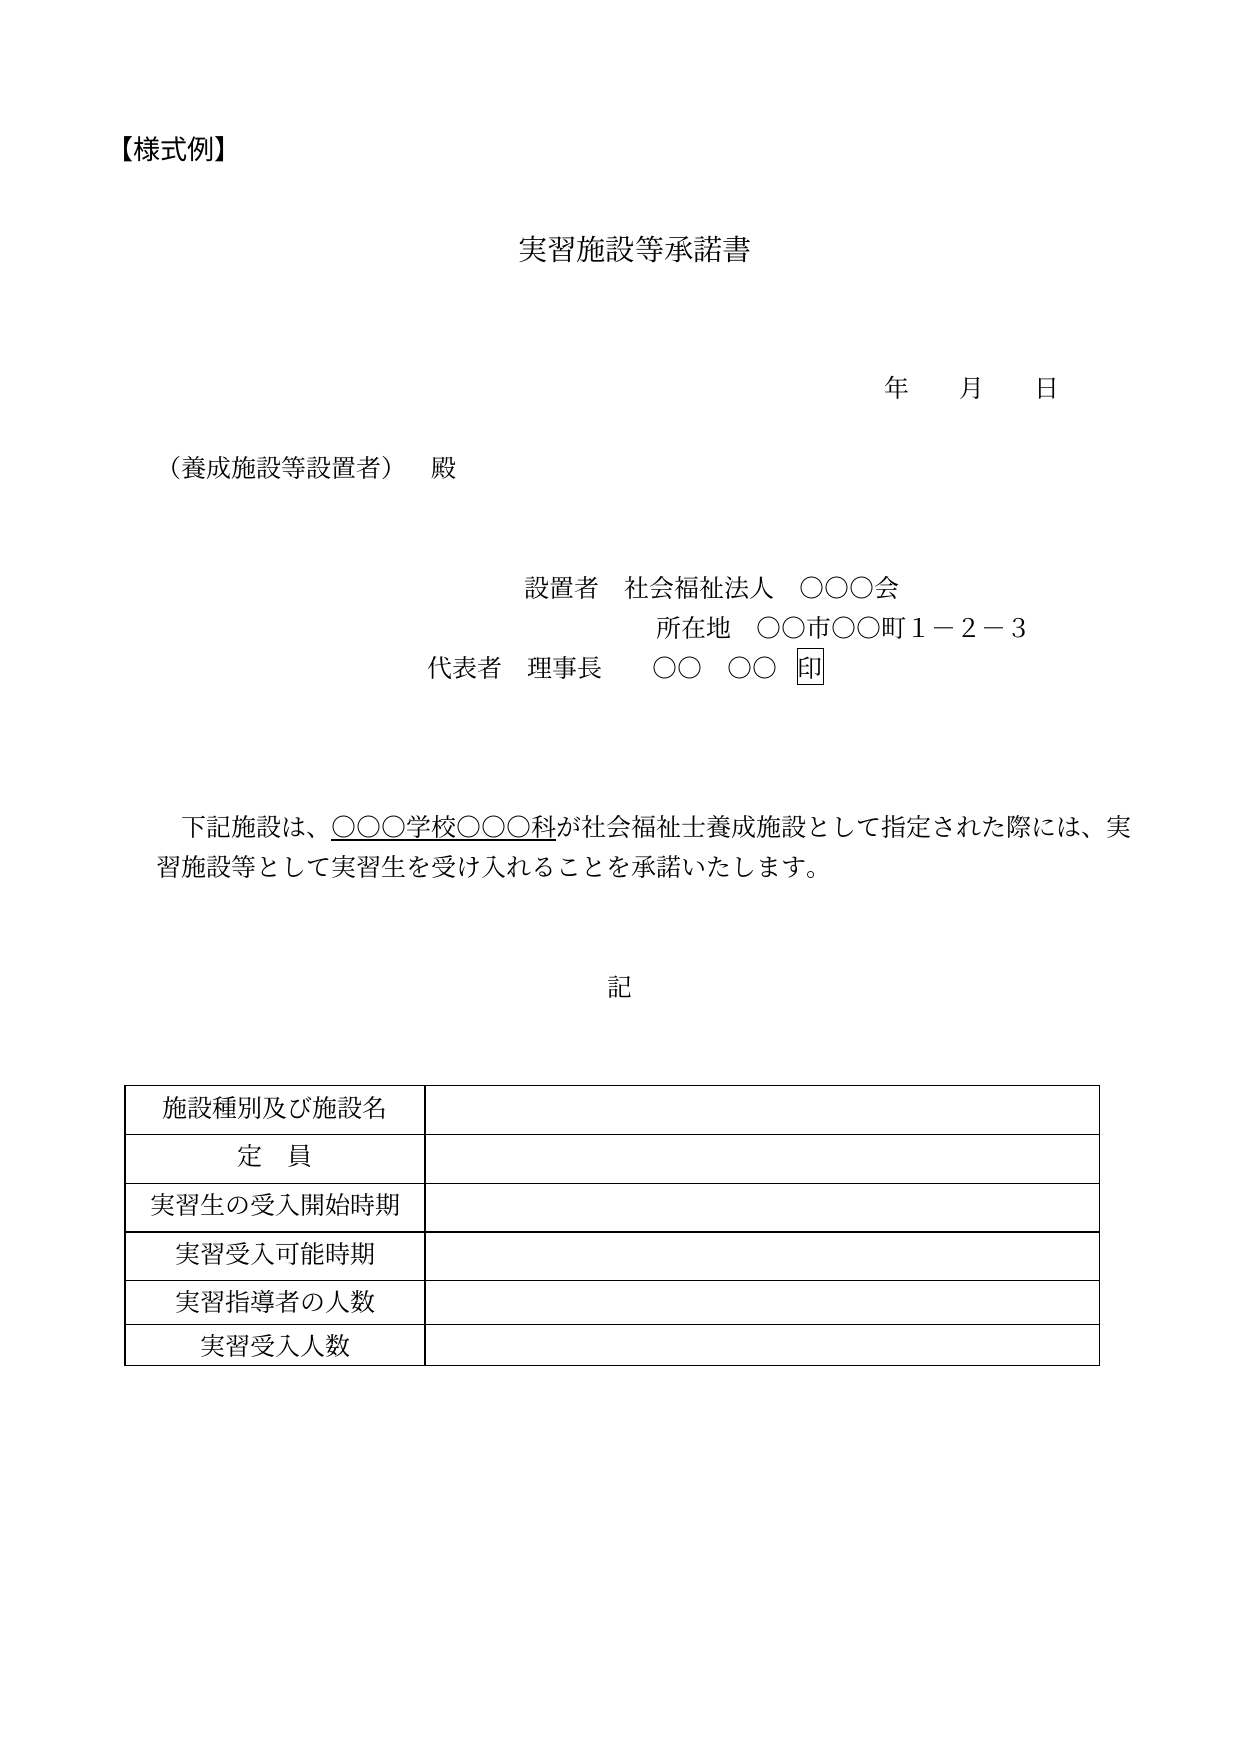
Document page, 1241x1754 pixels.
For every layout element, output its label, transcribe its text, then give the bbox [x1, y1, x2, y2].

text （養成施設等設置者） 殿 [106, 447, 1134, 487]
table_cell [426, 1184, 1099, 1231]
table_cell 実習指導者の人数 [126, 1281, 424, 1324]
table_cell 実習受入人数 [126, 1325, 424, 1365]
table_cell [426, 1281, 1099, 1324]
text 【様式例】 [106, 128, 1034, 168]
text 年 月 日 [106, 367, 1059, 407]
text 下記施設は、○○○学校○○○科が社会福祉士養成施設として指定された際には、実習施設等として実習生を受け入れることを承諾いたします。 [156, 806, 1134, 886]
table_cell 定 員 [126, 1135, 424, 1183]
table_cell [426, 1135, 1099, 1183]
text 実習施設等承諾書 [106, 208, 1134, 287]
table_cell 実習生の受入開始時期 [126, 1184, 424, 1231]
table_cell 実習受入可能時期 [126, 1233, 424, 1280]
text 設置者 社会福祉法人 ○○○会 [106, 567, 1134, 607]
text 所在地 ○○市○○町１－２－３ [106, 607, 1134, 646]
text 記 [106, 966, 1134, 1006]
table_header 施設種別及び施設名 [126, 1086, 424, 1134]
table_cell [426, 1233, 1099, 1280]
text 代表者 理事長 ○○ ○○ 印 [106, 646, 1134, 686]
table_header [426, 1086, 1099, 1134]
table_cell [426, 1325, 1099, 1365]
